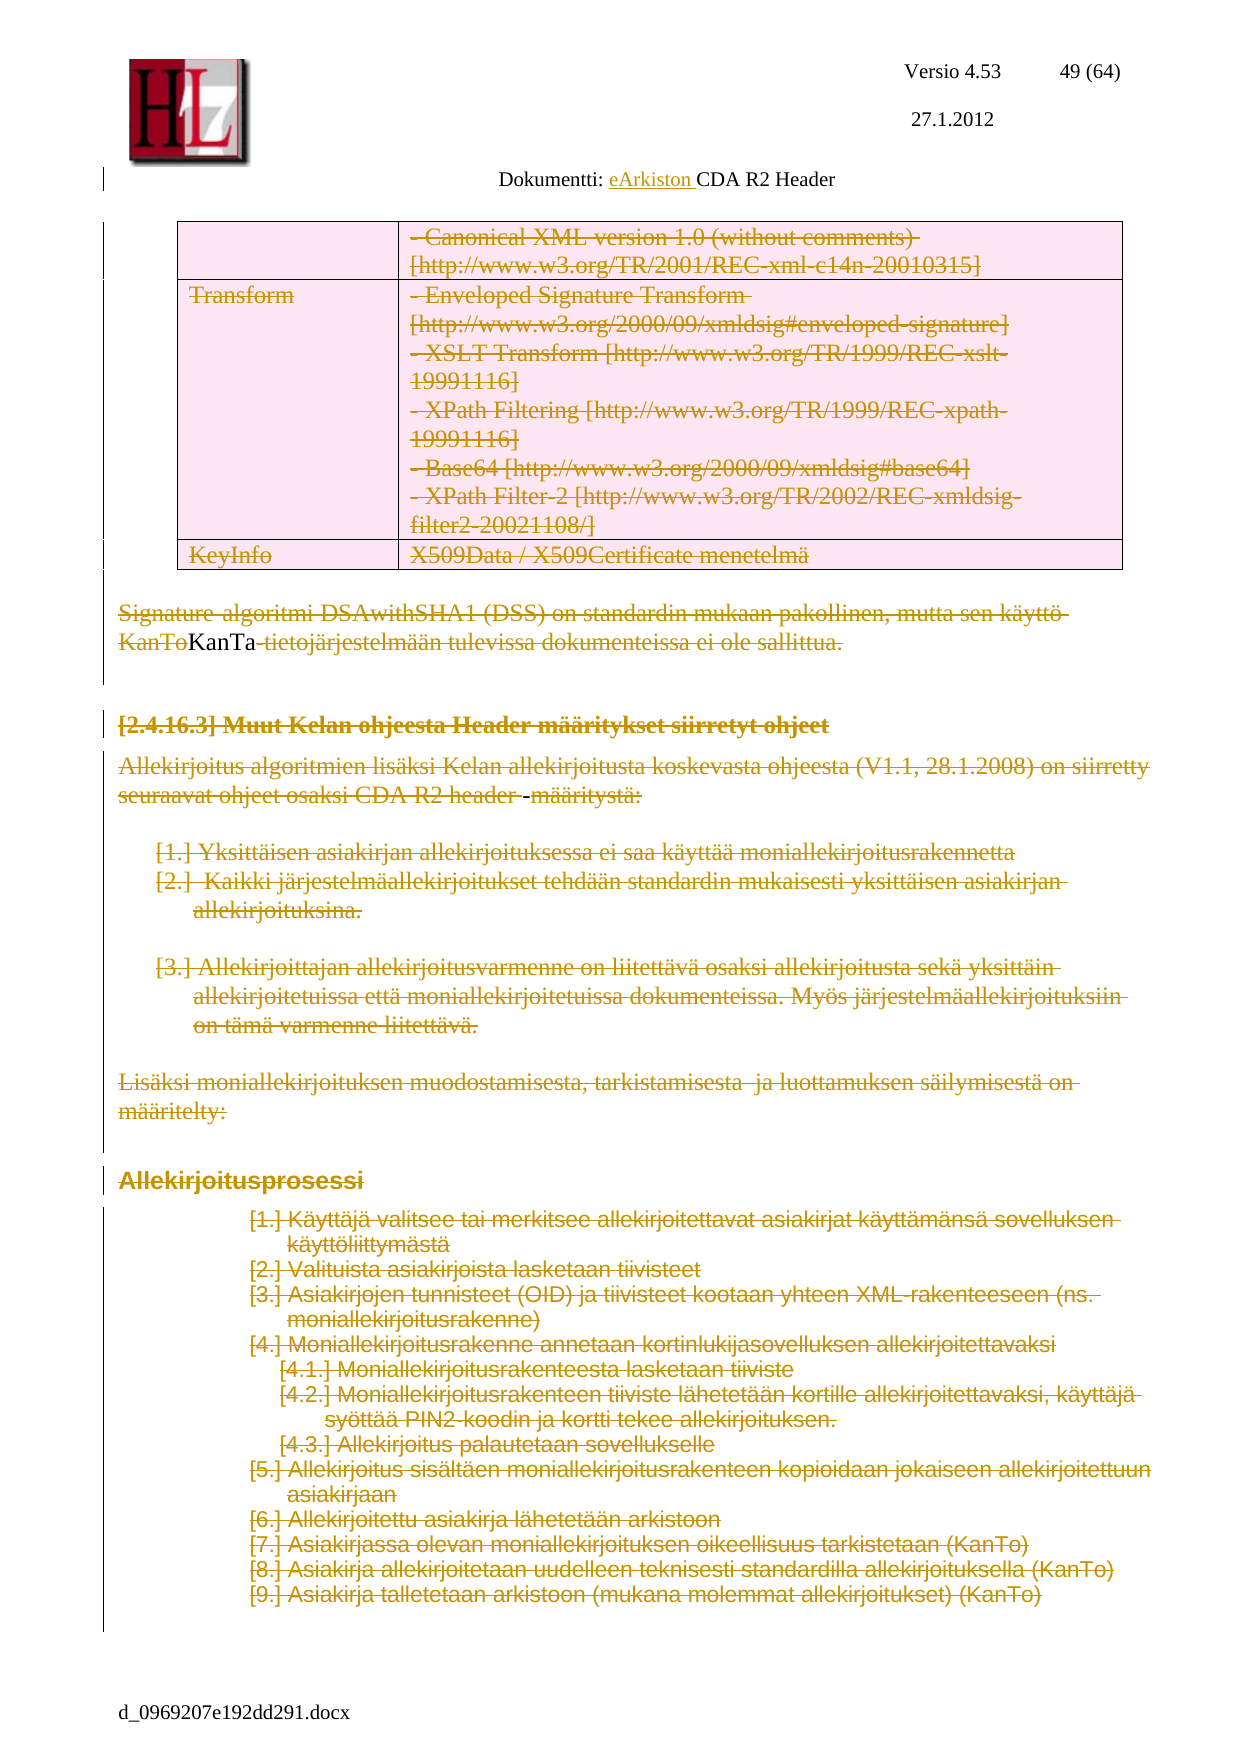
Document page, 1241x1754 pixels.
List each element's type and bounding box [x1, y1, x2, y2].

picture [129, 59, 252, 167]
